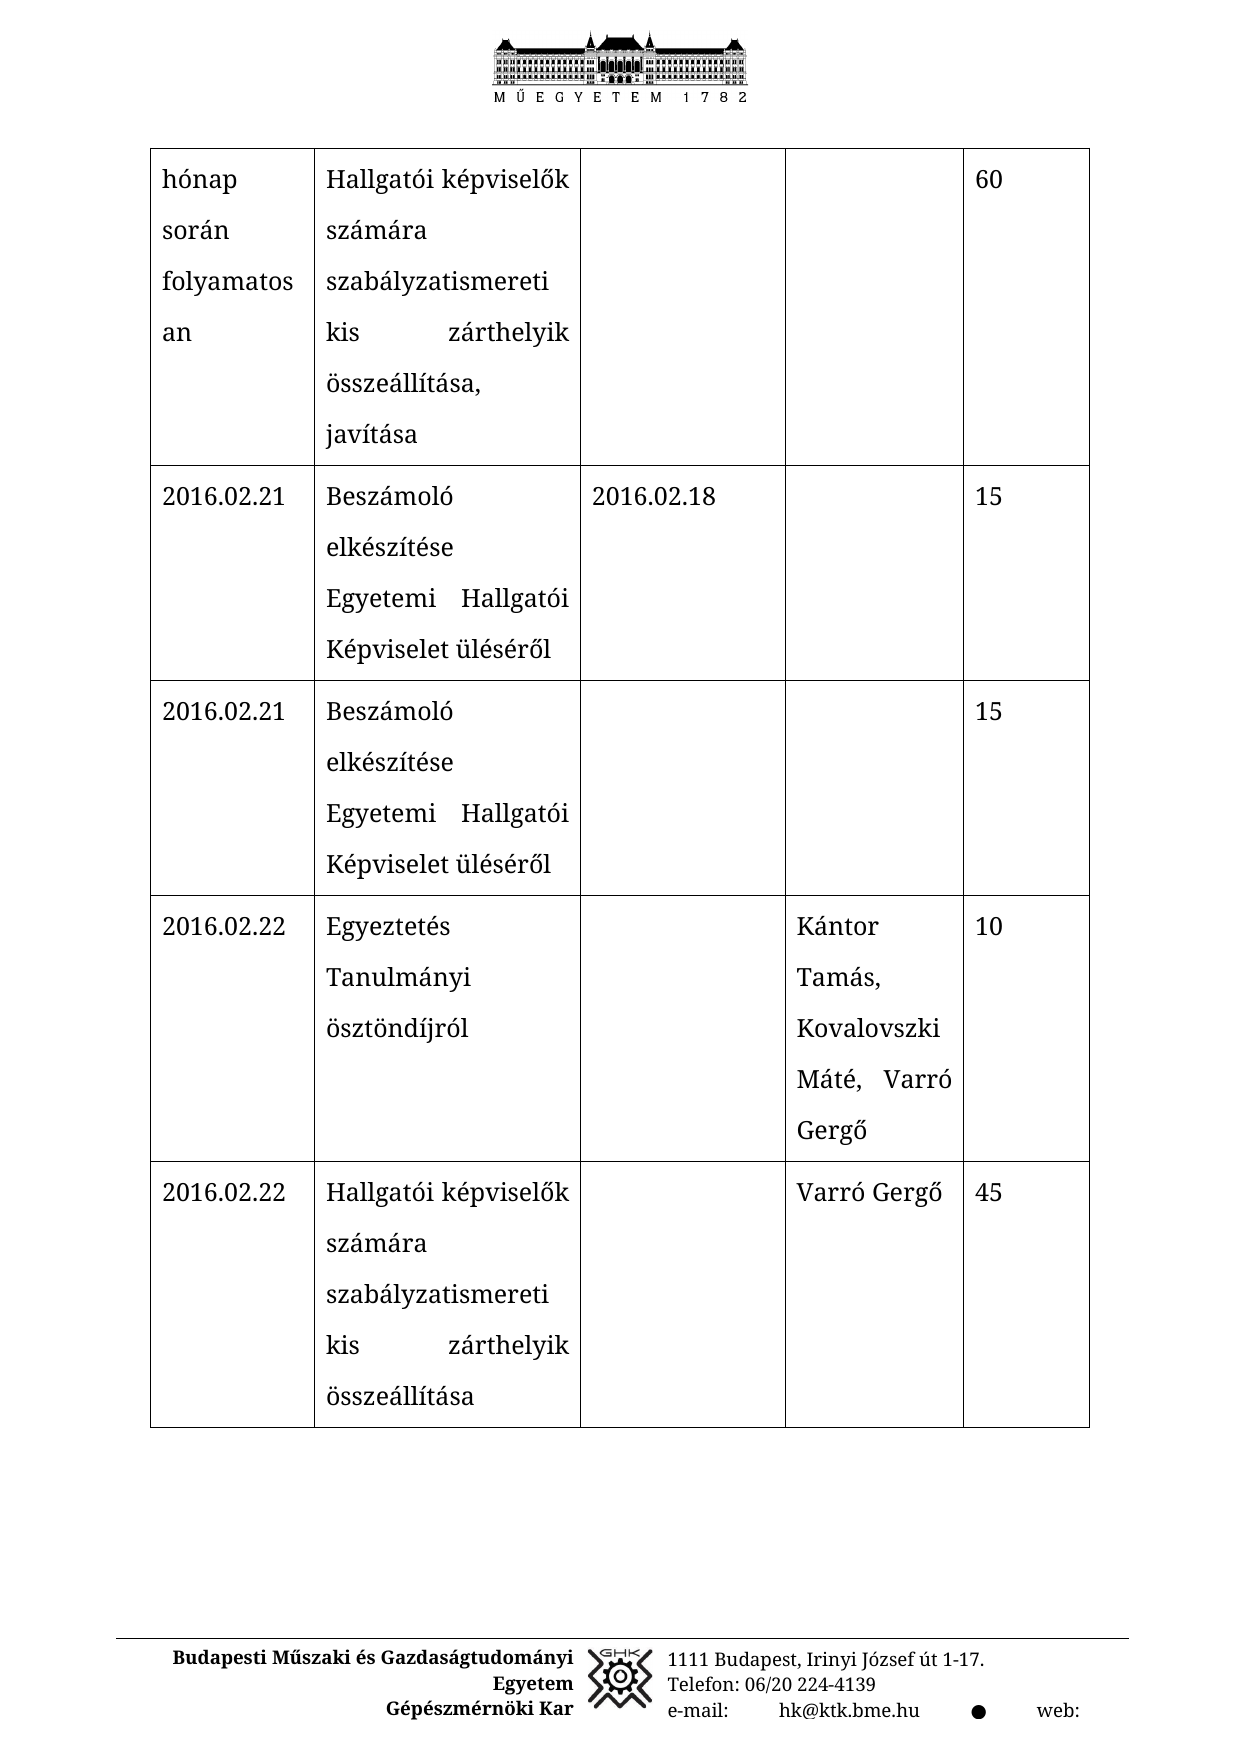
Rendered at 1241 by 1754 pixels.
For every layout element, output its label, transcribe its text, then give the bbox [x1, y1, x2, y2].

table_cell [786, 149, 963, 465]
table_cell 2016.02.21 [151, 466, 314, 680]
table_cell hónap során folyamatosan [151, 149, 314, 465]
picture [587, 1647, 653, 1710]
table_cell 45 [964, 1162, 1089, 1427]
table_cell [581, 681, 785, 895]
table_cell Beszámoló elkészítése Egyetemi Hallgatói Képviselet üléséről [315, 466, 580, 680]
table_cell [786, 466, 963, 680]
table_cell 15 [964, 681, 1089, 895]
table_cell 2016.02.21 [151, 681, 314, 895]
table_cell 15 [964, 466, 1089, 680]
table_cell 2016.02.22 [151, 896, 314, 1161]
table_cell 2016.02.18 [581, 466, 785, 680]
table_cell Hallgatói képviselők számára szabályzatismereti kis zárthelyik összeállítása [315, 1162, 580, 1427]
table_cell Hallgatói képviselők számára szabályzatismereti kis zárthelyik összeállítása, javítása [315, 149, 580, 465]
picture [492, 30, 749, 102]
table_cell Beszámoló elkészítése Egyetemi Hallgatói Képviselet üléséről [315, 681, 580, 895]
table_cell 60 [964, 149, 1089, 465]
table_cell [786, 681, 963, 895]
table_cell Egyeztetés Tanulmányi ösztöndíjról [315, 896, 580, 1161]
table_cell 10 [964, 896, 1089, 1161]
table_cell [581, 149, 785, 465]
table_cell Varró Gergő [786, 1162, 963, 1427]
table_cell [581, 896, 785, 1161]
table_cell [581, 1162, 785, 1427]
table_cell 2016.02.22 [151, 1162, 314, 1427]
table_cell Kántor Tamás, Kovalovszki Máté, Varró Gergő [786, 896, 963, 1161]
